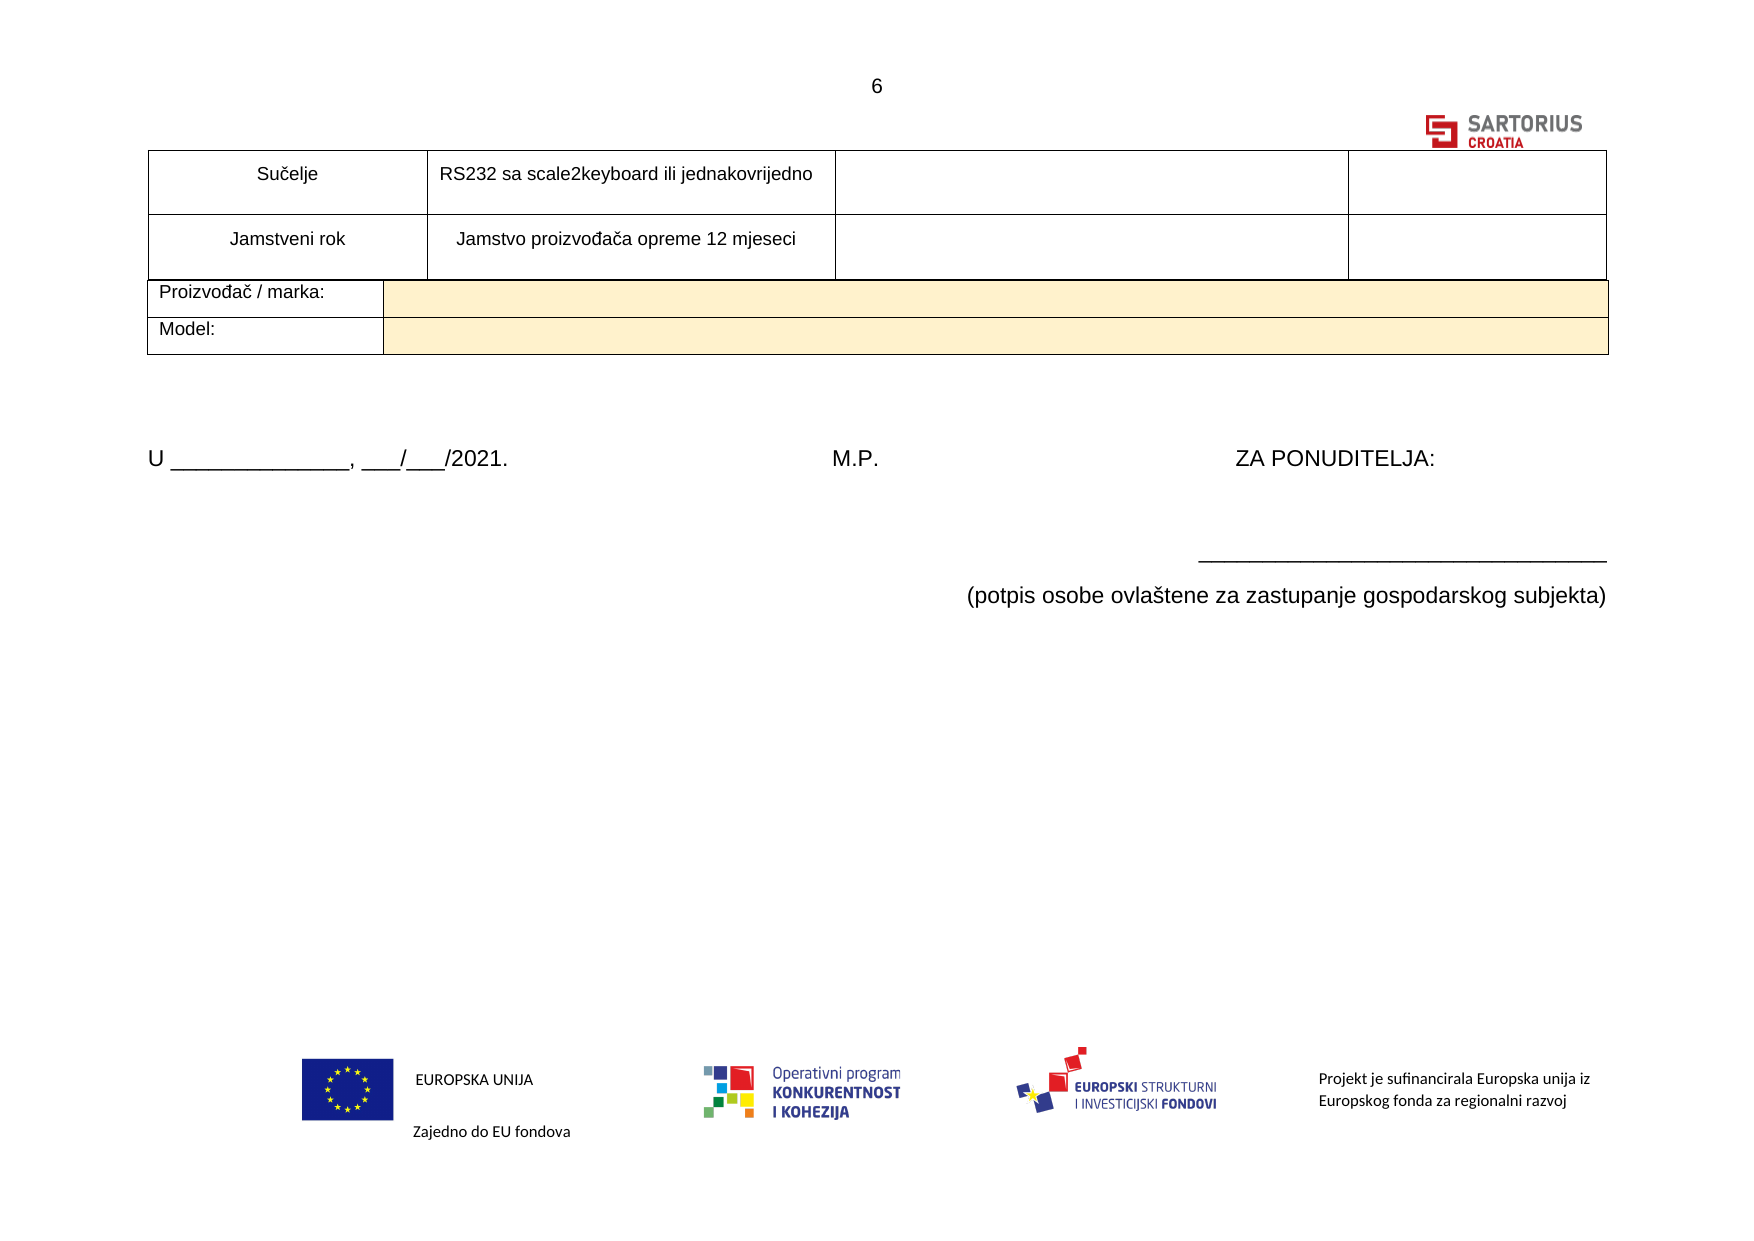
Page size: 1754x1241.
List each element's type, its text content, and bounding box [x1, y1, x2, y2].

table_cell Jamstveni rok [149, 215, 427, 279]
table_cell [1349, 215, 1606, 279]
text ________________________________ [148, 537, 1606, 564]
table_header [384, 281, 1608, 317]
table_cell [836, 151, 1348, 214]
table_cell Jamstvo proizvođača opreme 12 mjeseci [428, 215, 835, 279]
table_cell [1349, 151, 1606, 214]
picture [1426, 115, 1582, 148]
table_header Proizvođač / marka: [148, 281, 383, 317]
table_cell [384, 318, 1608, 354]
table_cell Model: [148, 318, 383, 354]
text (potpis osobe ovlaštene za zastupanje gospodarskog subjekta) [148, 582, 1606, 609]
picture [703, 1066, 901, 1120]
picture [300, 1057, 395, 1122]
table_cell RS232 sa scale2keyboard ili jednakovrijedno [428, 151, 835, 214]
text U ______________, ___/___/2021. M.P. ZA PONUDITELJA: [148, 445, 1606, 472]
table_cell [836, 215, 1348, 279]
picture [1016, 1047, 1216, 1113]
table_cell Sučelje [149, 151, 427, 214]
